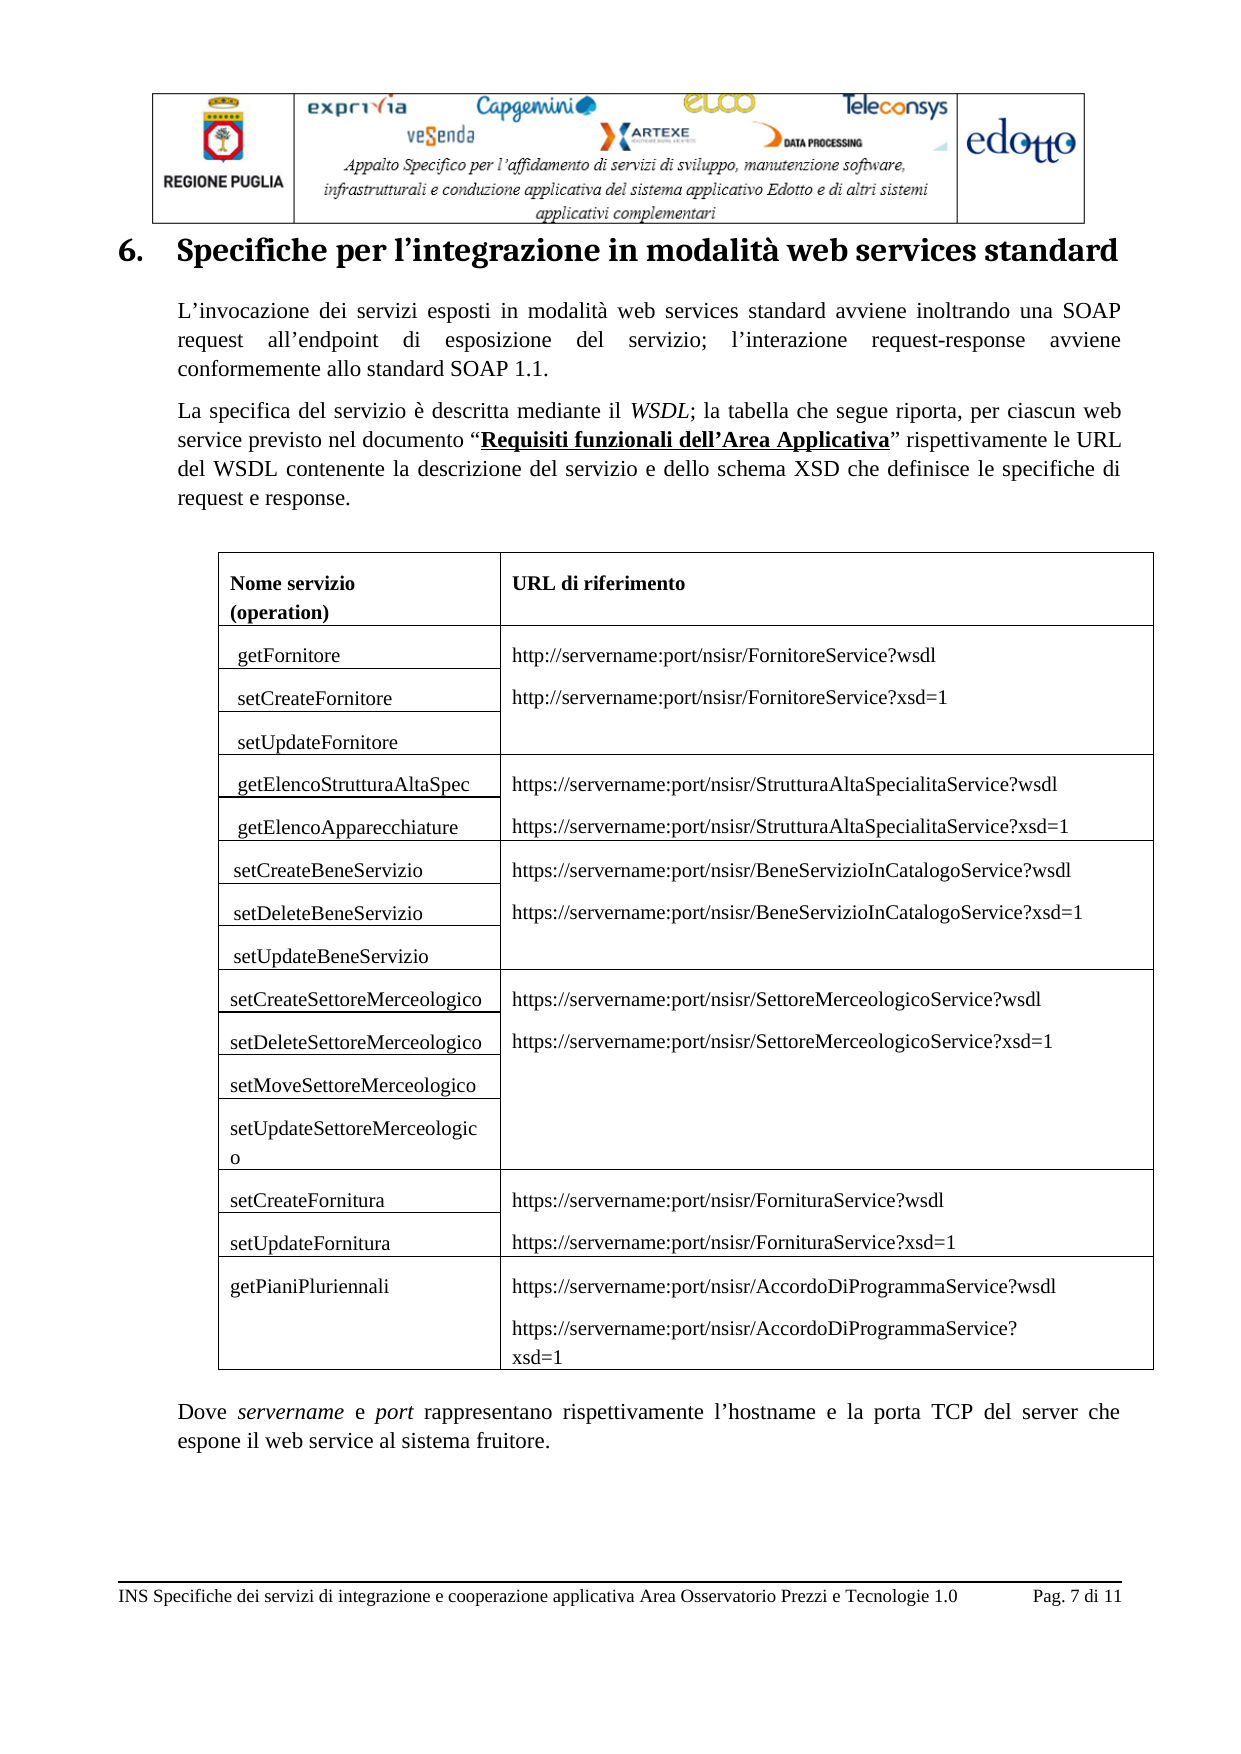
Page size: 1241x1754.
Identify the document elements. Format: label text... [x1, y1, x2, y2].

table_cell setMoveSettoreMerceologico [219, 1055, 500, 1097]
table_cell setCreateBeneServizio [219, 841, 500, 882]
table_cell getFornitore [219, 626, 500, 667]
table_cell getPianiPluriennali [219, 1257, 500, 1369]
table_cell setCreateFornitore [219, 669, 500, 711]
table_cell setDeleteSettoreMerceologico [219, 1013, 500, 1054]
text Dove servername e port rappresentano rispettivamente l’hostname e la porta TCP del server che espone il web service al sistema fruitore. [177, 1395, 1122, 1453]
table_cell https://servername:port/nsisr/BeneServizioInCatalogoService?wsdl https://servername:port/nsisr/BeneServizioInCatalogoService?xsd=1 [501, 841, 1153, 969]
table_header Nome servizio (operation) [219, 553, 500, 625]
table_cell https://servername:port/nsisr/SettoreMerceologicoService?wsdl https://servername:port/nsisr/SettoreMerceologicoService?xsd=1 [501, 970, 1153, 1169]
table_cell setCreateSettoreMerceologico [219, 970, 500, 1011]
text La specifica del servizio è descritta mediante il WSDL; la tabella che segue riporta, per ciascun web service previsto nel documento “Requisiti funzionali dell’Area Applicativa” rispettivamente le URL del WSDL contenente la descrizione del servizio e dello schema XSD che definisce le specifiche di request e response. [177, 394, 1122, 511]
table_cell https://servername:port/nsisr/FornituraService?wsdl https://servername:port/nsisr/FornituraService?xsd=1 [501, 1170, 1153, 1256]
table_cell setUpdateBeneServizio [219, 926, 500, 969]
table_cell setCreateFornitura [219, 1170, 500, 1212]
table_cell setUpdateFornitura [219, 1213, 500, 1256]
text L’invocazione dei servizi esposti in modalità web services standard avviene inoltrando una SOAP request all’endpoint di esposizione del servizio; l’interazione request-response avviene conformemente allo standard SOAP 1.1. [177, 294, 1122, 381]
table_cell setUpdateSettoreMerceologico [219, 1099, 500, 1169]
table_cell getElencoApparecchiature [219, 798, 500, 840]
table_header URL di riferimento [501, 553, 1153, 625]
table_cell https://servername:port/nsisr/AccordoDiProgrammaService?wsdl https://servername:port/nsisr/AccordoDiProgrammaService?xsd=1 [501, 1257, 1153, 1369]
table_cell setUpdateFornitore [219, 712, 500, 754]
table_cell https://servername:port/nsisr/StrutturaAltaSpecialitaService?wsdl https://servername:port/nsisr/StrutturaAltaSpecialitaService?xsd=1 [501, 755, 1153, 840]
subtitle Specifiche per l’integrazione in modalità web services standard [118, 231, 1166, 269]
table_cell getElencoStrutturaAltaSpec [219, 755, 500, 796]
picture [147, 87, 1093, 231]
table_cell setDeleteBeneServizio [219, 884, 500, 925]
table_cell http://servername:port/nsisr/FornitoreService?wsdl http://servername:port/nsisr/FornitoreService?xsd=1 [501, 626, 1153, 754]
